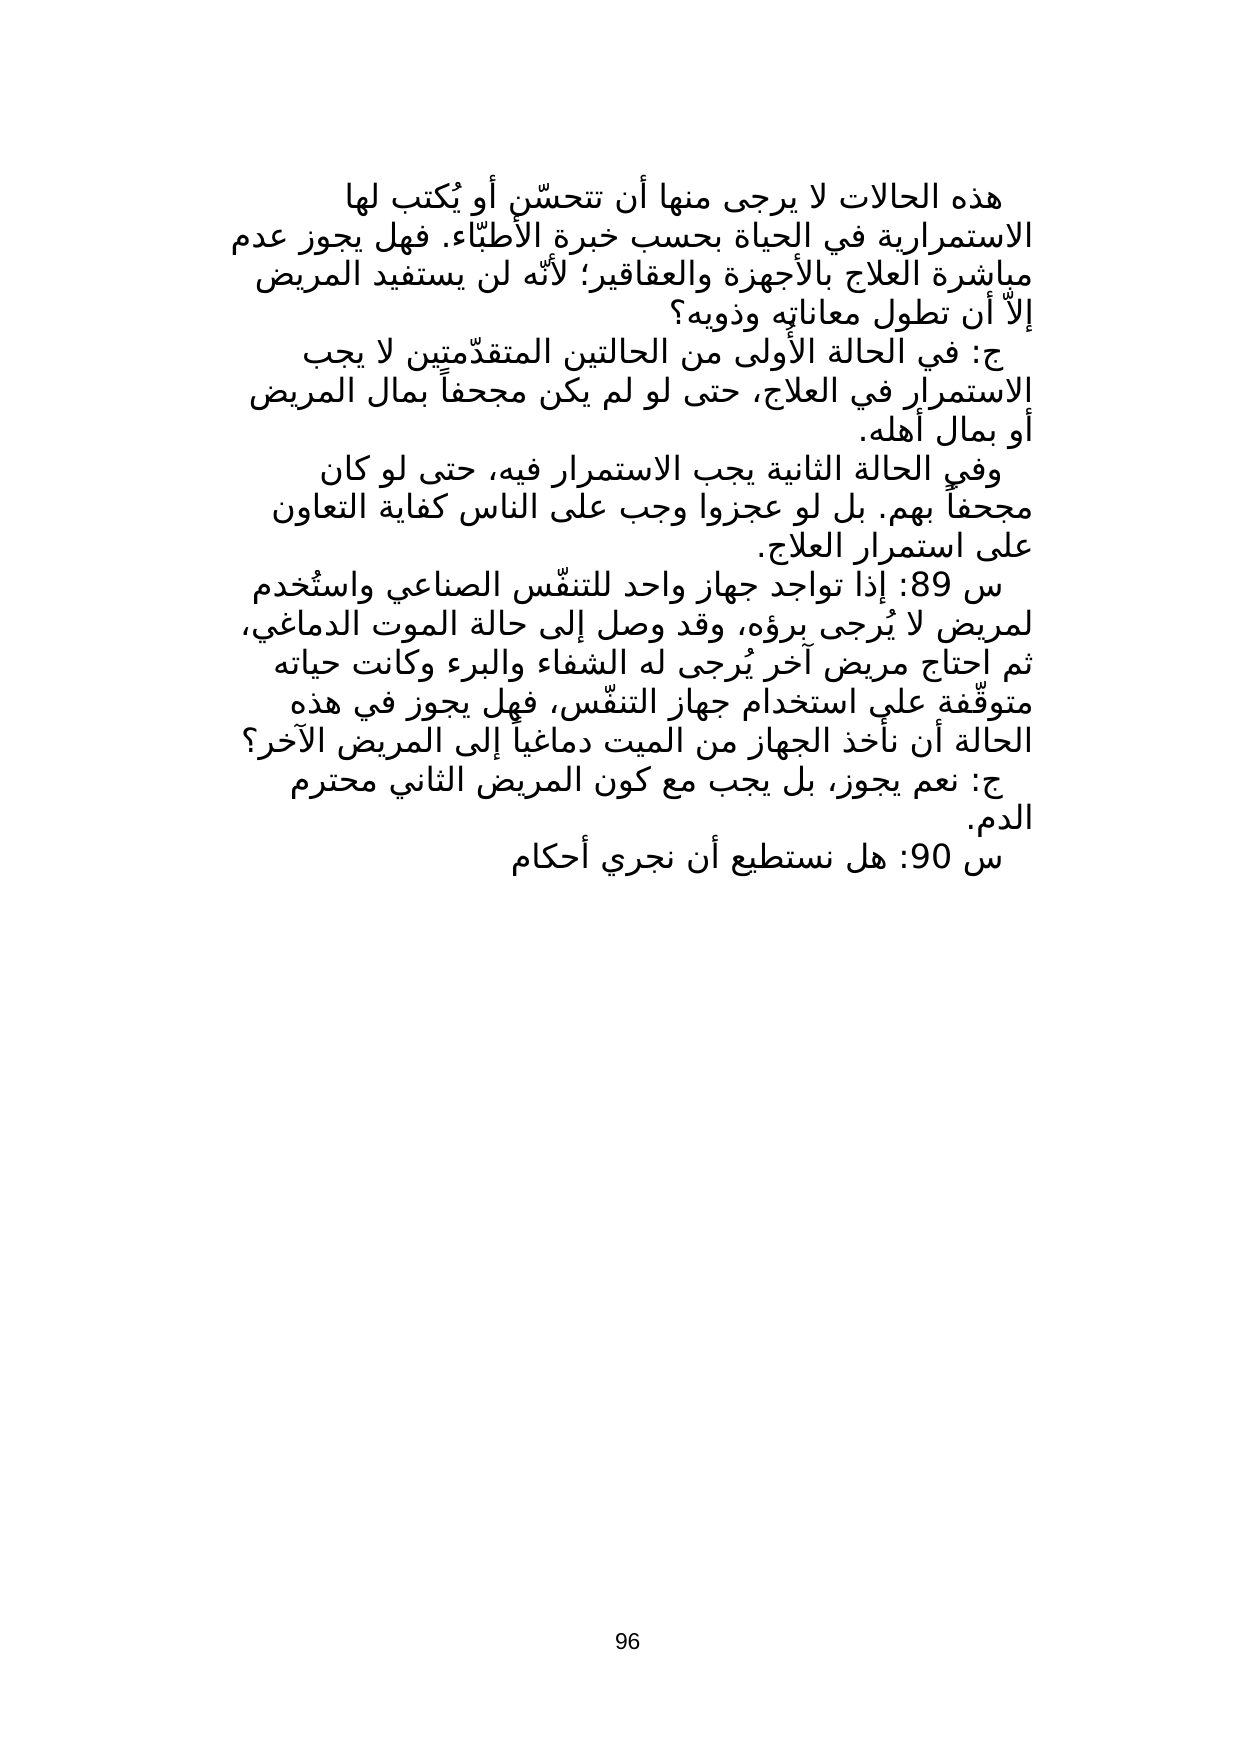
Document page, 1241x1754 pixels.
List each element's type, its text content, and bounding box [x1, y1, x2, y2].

text س 89: إذا تواجد جهاز واحد للتنفّس الصناعي واستُخدم لمريض لا يُرجى برؤه، وقد وصل إلى حالة الموت الدماغي، ثم احتاج مريض آخر يُرجى له الشفاء والبرء وكانت حياته متوقّفة على استخدام جهاز التنفّس، فهل يجوز في هذه الحالة أن نأخذ الجهاز من الميت دماغياً إلى المريض الآخر؟ [222, 566, 1033, 760]
text هذه الحالات لا يرجى منها أن تتحسّن أو يُكتب لها الاستمرارية في الحياة بحسب خبرة الأطبّاء. فهل يجوز عدم مباشرة العلاج بالأجهزة والعقاقير؛ لأنّه لن يستفيد المريض إلاّ أن تطول معاناته وذويه؟ [222, 177, 1033, 333]
text وفي الحالة الثانية يجب الاستمرار فيه، حتى لو كان مجحفاً بهم. بل لو عجزوا وجب على الناس كفاية التعاون على استمرار العلاج. [222, 449, 1033, 566]
text س 90: هل نستطيع أن نجري أحكام [222, 838, 1033, 877]
text ج: نعم يجوز، بل يجب مع كون المريض الثاني محترم الدم. [222, 760, 1033, 838]
text ج: في الحالة الأُولى من الحالتين المتقدّمتين لا يجب الاستمرار في العلاج، حتى لو لم يكن مجحفاً بمال المريض أو بمال أهله. [222, 333, 1033, 449]
